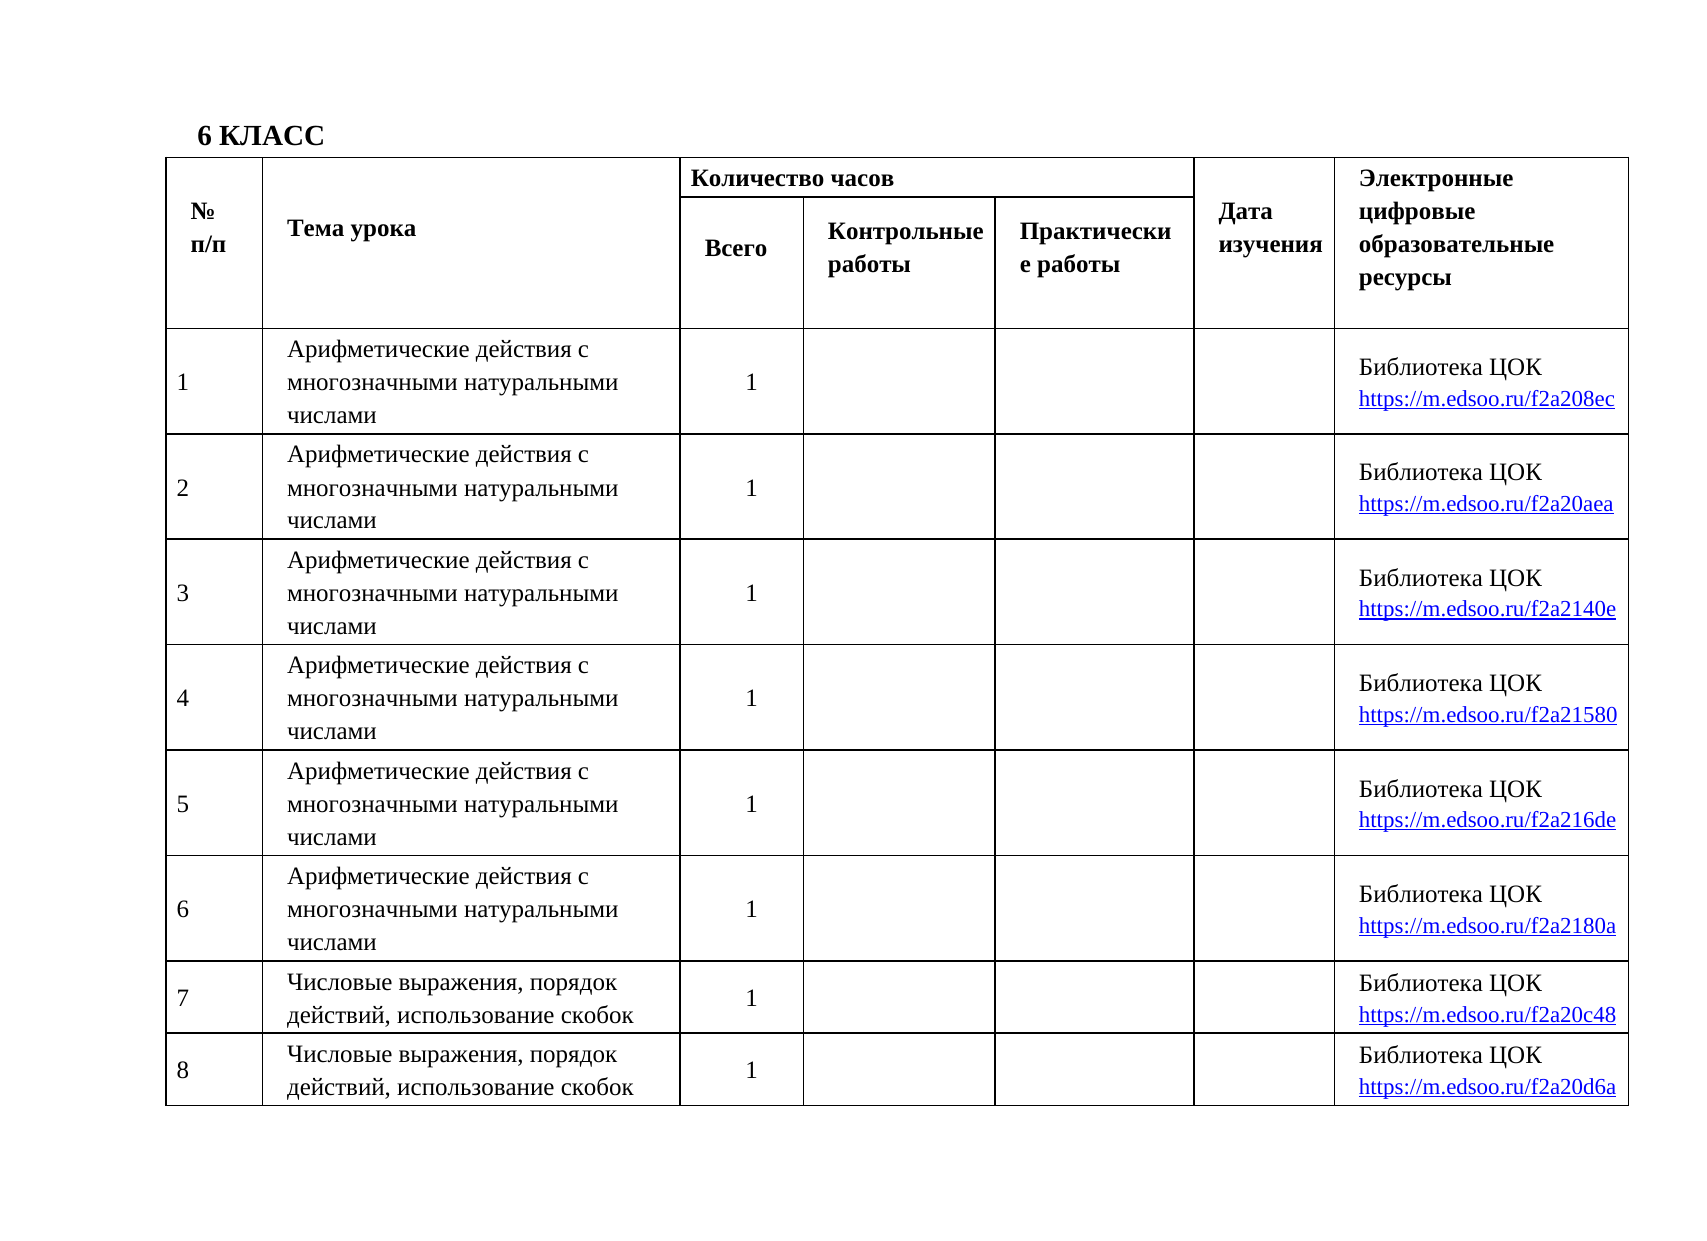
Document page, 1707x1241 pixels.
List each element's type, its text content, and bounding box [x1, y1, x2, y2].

table_cell 1 [681, 540, 803, 644]
table_cell [1195, 1034, 1334, 1105]
table_header Количество часов [681, 158, 1193, 196]
table_cell Библиотека ЦОК https://m.edsoo.ru/f2a20d6a [1335, 1034, 1628, 1105]
table_cell 1 [681, 962, 803, 1032]
table_cell [804, 329, 994, 433]
table_cell [1195, 435, 1334, 538]
table_cell Библиотека ЦОК https://m.edsoo.ru/f2a21580 [1335, 645, 1628, 749]
table_cell 3 [167, 540, 262, 644]
table_cell [1195, 856, 1334, 960]
text 6 КЛАСС [190, 118, 1618, 152]
table_cell [996, 856, 1193, 960]
table_cell Арифметические действия с многозначными натуральными числами [263, 645, 679, 749]
table_cell 1 [681, 751, 803, 854]
table_cell [996, 962, 1193, 1032]
table_cell 1 [681, 435, 803, 538]
table_cell [1195, 329, 1334, 433]
table_cell 4 [167, 645, 262, 749]
table_cell Контрольные работы [804, 198, 994, 327]
table_cell Арифметические действия с многозначными натуральными числами [263, 435, 679, 538]
table_cell Библиотека ЦОК https://m.edsoo.ru/f2a20aea [1335, 435, 1628, 538]
table_cell 7 [167, 962, 262, 1032]
table_cell [804, 540, 994, 644]
table_cell [804, 435, 994, 538]
table_cell Арифметические действия с многозначными натуральными числами [263, 856, 679, 960]
table_cell [804, 962, 994, 1032]
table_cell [263, 1034, 679, 1105]
table_cell 1 [681, 856, 803, 960]
table_header № п/п [167, 158, 262, 327]
table_cell Библиотека ЦОК https://m.edsoo.ru/f2a2180a [1335, 856, 1628, 960]
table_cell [263, 962, 679, 1032]
table_cell 8 [167, 1034, 262, 1105]
table_cell Практические работы [996, 198, 1193, 327]
table_header Электронные цифровые образовательные ресурсы [1335, 158, 1628, 327]
table_cell [804, 1034, 994, 1105]
table_cell [804, 856, 994, 960]
table_cell 5 [167, 751, 262, 854]
table_cell [996, 540, 1193, 644]
table_cell Арифметические действия с многозначными натуральными числами [263, 540, 679, 644]
table_cell [996, 645, 1193, 749]
table_cell [804, 645, 994, 749]
table_cell [996, 329, 1193, 433]
table_cell [996, 751, 1193, 854]
table_cell Библиотека ЦОК https://m.edsoo.ru/f2a2140e [1335, 540, 1628, 644]
table_cell [804, 751, 994, 854]
table_cell [996, 1034, 1193, 1105]
table_cell 2 [167, 435, 262, 538]
table_cell Библиотека ЦОК https://m.edsoo.ru/f2a216de [1335, 751, 1628, 854]
table_header Тема урока [263, 158, 679, 327]
table_cell 6 [167, 856, 262, 960]
table_cell [1195, 962, 1334, 1032]
table_cell 1 [681, 1034, 803, 1105]
table_cell Библиотека ЦОК https://m.edsoo.ru/f2a208ec [1335, 329, 1628, 433]
table_cell 1 [681, 329, 803, 433]
table_cell [1195, 645, 1334, 749]
table_cell [1195, 540, 1334, 644]
table_header Дата изучения [1195, 158, 1334, 327]
table_cell Библиотека ЦОК https://m.edsoo.ru/f2a20c48 [1335, 962, 1628, 1032]
table_cell 1 [167, 329, 262, 433]
table_cell Арифметические действия с многозначными натуральными числами [263, 751, 679, 854]
table_cell [996, 435, 1193, 538]
table_cell 1 [681, 645, 803, 749]
table_cell [1195, 751, 1334, 854]
table_cell Арифметические действия с многозначными натуральными числами [263, 329, 679, 433]
table_cell Всего [681, 198, 803, 327]
